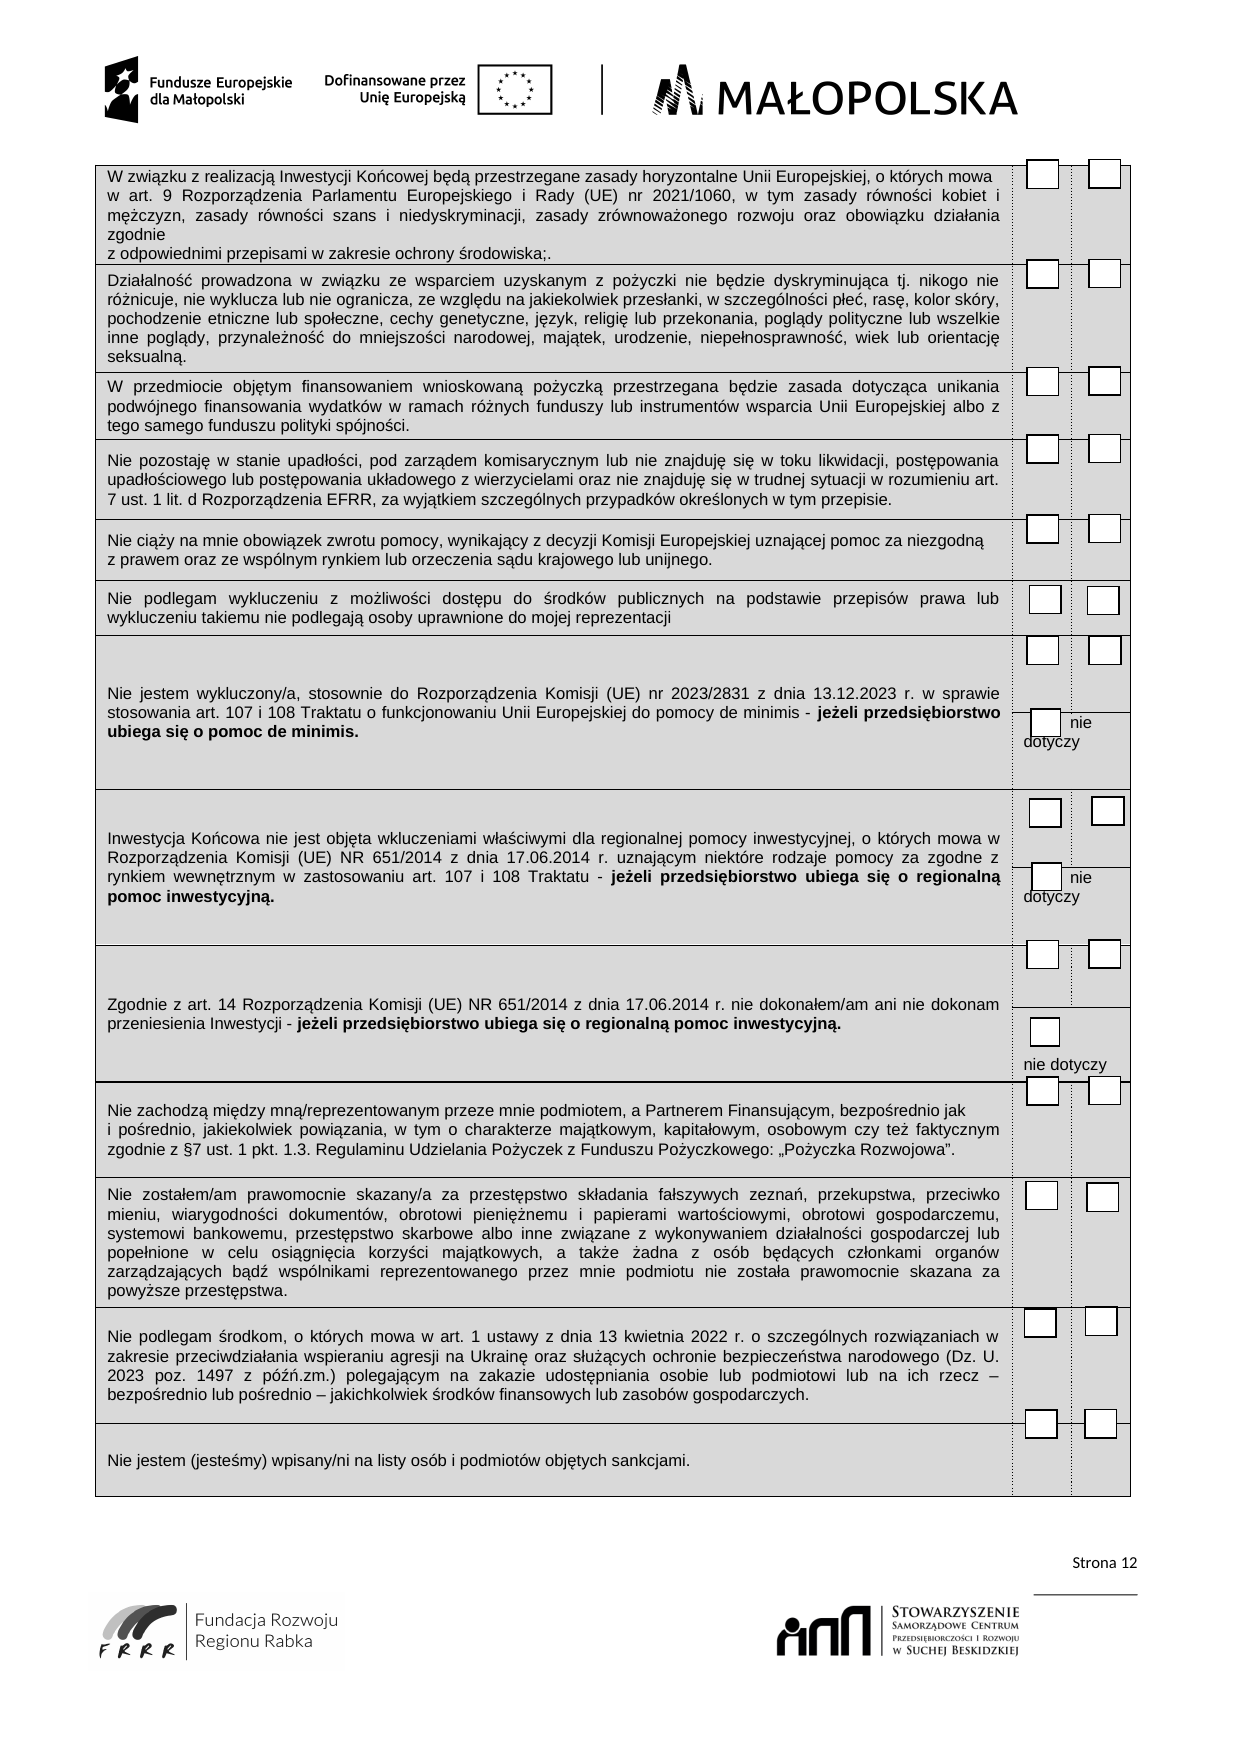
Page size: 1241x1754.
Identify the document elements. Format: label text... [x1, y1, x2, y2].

table_cell Nie pozostaję w stanie upadłości, pod zarządem komisarycznym lub nie znajduję się w toku likwidacji, postępowania upadłościowego lub postępowania układowego z wierzycielami oraz nie znajduję się w trudnej sytuacji w rozumieniu art. 7 ust. 1 lit. d Rozporządzenia EFRR, za wyjątkiem szczególnych przypadków określonych w tym przepisie. [96, 440, 1012, 519]
table_cell W związku z realizacją Inwestycji Końcowej będą przestrzegane zasady horyzontalne Unii Europejskiej, o których mowa w art. 9 Rozporządzenia Parlamentu Europejskiego i Rady (UE) nr 2021/1060, w tym zasady równości kobiet i mężczyzn, zasady równości szans i niedyskryminacji, zasady zrównoważonego rozwoju oraz obowiązku działania zgodnie z odpowiednimi przepisami w zakresie ochrony środowiska;. [96, 166, 1012, 264]
table_cell [1071, 520, 1130, 580]
table_cell [1071, 946, 1130, 1007]
table_cell Nie jestem wykluczony/a, stosownie do Rozporządzenia Komisji (UE) nr 2023/2831 z dnia 13.12.2023 r. w sprawie stosowania art. 107 i 108 Traktatu o funkcjonowaniu Unii Europejskiej do pomocy de minimis - jeżeli przedsiębiorstwo ubiega się o pomoc de minimis. [96, 636, 1012, 789]
table_cell [1012, 520, 1071, 580]
table_cell Inwestycja Końcowa nie jest objęta wkluczeniami właściwymi dla regionalnej pomocy inwestycyjnej, o których mowa w Rozporządzenia Komisji (UE) NR 651/2014 z dnia 17.06.2014 r. uznającym niektóre rodzaje pomocy za zgodne z rynkiem wewnętrznym w zastosowaniu art. 107 i 108 Traktatu - jeżeli przedsiębiorstwo ubiega się o regionalną pomoc inwestycyjną. [96, 790, 1012, 944]
table_cell [1071, 440, 1130, 519]
table_cell [1071, 166, 1130, 264]
picture [88, 39, 1034, 140]
table_cell W przedmiocie objętym finansowaniem wnioskowaną pożyczką przestrzegana będzie zasada dotycząca unikania podwójnego finansowania wydatków w ramach różnych funduszy lub instrumentów wsparcia Unii Europejskiej albo z tego samego funduszu polityki spójności. [96, 373, 1012, 439]
table_cell nie dotyczy [1012, 713, 1130, 789]
table_cell [1071, 581, 1130, 635]
table_cell [1012, 265, 1071, 372]
table_cell [1012, 166, 1071, 264]
table_cell [1071, 1308, 1130, 1423]
table_cell [1071, 265, 1130, 372]
table_cell Nie jestem (jesteśmy) wpisany/ni na listy osób i podmiotów objętych sankcjami. [96, 1424, 1012, 1496]
table_cell [1071, 1083, 1130, 1177]
table_cell [1071, 373, 1130, 439]
table_cell [1071, 1424, 1130, 1496]
table_cell Nie ciąży na mnie obowiązek zwrotu pomocy, wynikający z decyzji Komisji Europejskiej uznającej pomoc za niezgodną z prawem oraz ze wspólnym rynkiem lub orzeczenia sądu krajowego lub unijnego. [96, 520, 1012, 580]
table_cell [1012, 1424, 1071, 1496]
table_cell [1071, 636, 1130, 712]
table_cell nie dotyczy [1012, 1008, 1130, 1081]
table_cell [1012, 946, 1071, 1007]
table_cell Nie podlegam środkom, o których mowa w art. 1 ustawy z dnia 13 kwietnia 2022 r. o szczególnych rozwiązaniach w zakresie przeciwdziałania wspieraniu agresji na Ukrainę oraz służących ochronie bezpieczeństwa narodowego (Dz. U. 2023 poz. 1497 z późń.zm.) polegającym na zakazie udostępniania osobie lub podmiotowi lub na ich rzecz – bezpośrednio lub pośrednio – jakichkolwiek środków finansowych lub zasobów gospodarczych. [96, 1308, 1012, 1423]
table_cell [1012, 636, 1071, 712]
table_cell Zgodnie z art. 14 Rozporządzenia Komisji (UE) NR 651/2014 z dnia 17.06.2014 r. nie dokonałem/am ani nie dokonam przeniesienia Inwestycji - jeżeli przedsiębiorstwo ubiega się o regionalną pomoc inwestycyjną. [96, 946, 1012, 1081]
table_cell [1071, 790, 1130, 867]
table_cell [1012, 581, 1071, 635]
table_cell Nie podlegam wykluczeniu z możliwości dostępu do środków publicznych na podstawie przepisów prawa lub wykluczeniu takiemu nie podlegają osoby uprawnione do mojej reprezentacji [96, 581, 1012, 635]
table_cell [1012, 1178, 1071, 1307]
table_cell Działalność prowadzona w związku ze wsparciem uzyskanym z pożyczki nie będzie dyskryminująca tj. nikogo nie różnicuje, nie wyklucza lub nie ogranicza, ze względu na jakiekolwiek przesłanki, w szczególności płeć, rasę, kolor skóry, pochodzenie etniczne lub społeczne, cechy genetyczne, język, religię lub przekonania, poglądy polityczne lub wszelkie inne poglądy, przynależność do mniejszości narodowej, majątek, urodzenie, niepełnosprawność, wiek lub orientację seksualną. [96, 265, 1012, 372]
table_cell [1012, 1083, 1071, 1177]
picture [88, 1592, 1034, 1671]
table_cell Nie zachodzą między mną/reprezentowanym przeze mnie podmiotem, a Partnerem Finansującym, bezpośrednio jak i pośrednio, jakiekolwiek powiązania, w tym o charakterze majątkowym, kapitałowym, osobowym czy też faktycznym zgodnie z §7 ust. 1 pkt. 1.3. Regulaminu Udzielania Pożyczek z Funduszu Pożyczkowego: „Pożyczka Rozwojowa”. [96, 1083, 1012, 1177]
table_cell [1012, 1308, 1071, 1423]
table_cell [1071, 1178, 1130, 1307]
table_cell [1012, 790, 1071, 867]
table_cell nie dotyczy [1012, 868, 1130, 944]
table_cell [1012, 373, 1071, 439]
table_cell [1012, 440, 1071, 519]
table_cell Nie zostałem/am prawomocnie skazany/a za przestępstwo składania fałszywych zeznań, przekupstwa, przeciwko mieniu, wiarygodności dokumentów, obrotowi pieniężnemu i papierami wartościowymi, obrotowi gospodarczemu, systemowi bankowemu, przestępstwo skarbowe albo inne związane z wykonywaniem działalności gospodarczej lub popełnione w celu osiągnięcia korzyści majątkowych, a także żadna z osób będących członkami organów zarządzających bądź wspólnikami reprezentowanego przez mnie podmiotu nie została prawomocnie skazana za powyższe przestępstwa. [96, 1178, 1012, 1307]
